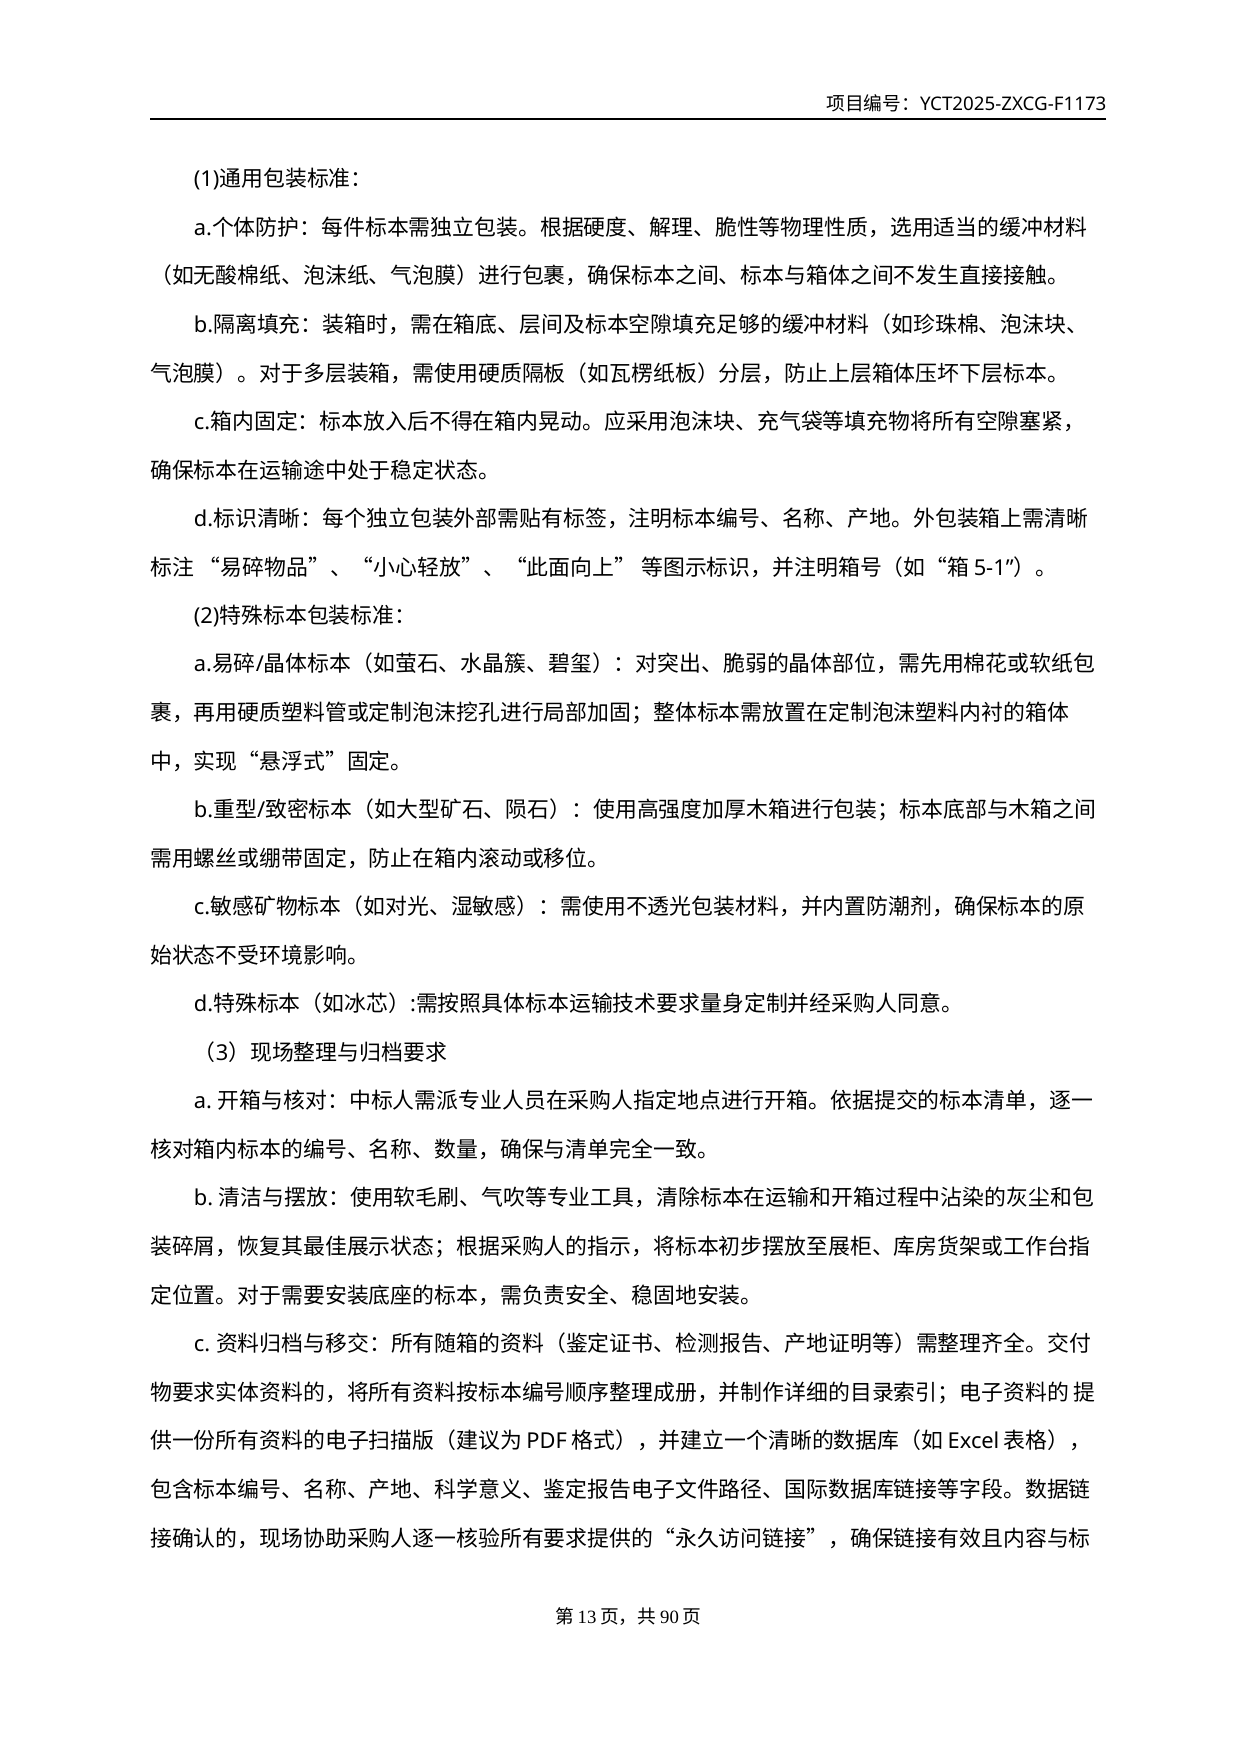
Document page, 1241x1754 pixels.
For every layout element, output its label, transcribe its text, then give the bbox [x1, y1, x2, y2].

text c.箱内固定：标本放入后不得在箱内晃动。应采用泡沫块、充气袋等填充物将所有空隙塞紧，确保标本在运输途中处于稳定状态。 [150, 403, 1106, 485]
text (2)特殊标本包装标准： [150, 598, 1106, 630]
text b. 清洁与摆放：使用软毛刷、气吹等专业工具，清除标本在运输和开箱过程中沾染的灰尘和包装碎屑，恢复其最佳展示状态；根据采购人的指示，将标本初步摆放至展柜、库房货架或工作台指定位置。对于需要安装底座的标本，需负责安全、稳固地安装。 [150, 1180, 1106, 1310]
text d.标识清晰：每个独立包装外部需贴有标签，注明标本编号、名称、产地。外包装箱上需清晰标注 “易碎物品”、“小心轻放”、“此面向上” 等图示标识，并注明箱号（如“箱5-1”）。 [150, 501, 1106, 582]
text b.重型/致密标本（如大型矿石、陨石）：使用高强度加厚木箱进行包装；标本底部与木箱之间需用螺丝或绷带固定，防止在箱内滚动或移位。 [150, 792, 1106, 873]
text (1)通用包装标准： [150, 161, 1106, 193]
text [150, 1326, 1106, 1553]
text c.敏感矿物标本（如对光、湿敏感）：需使用不透光包装材料，并内置防潮剂，确保标本的原始状态不受环境影响。 [150, 889, 1106, 970]
text （3）现场整理与归档要求 [150, 1034, 1106, 1067]
text d.特殊标本（如冰芯）:需按照具体标本运输技术要求量身定制并经采购人同意。 [150, 986, 1106, 1018]
text a. 开箱与核对：中标人需派专业人员在采购人指定地点进行开箱。依据提交的标本清单，逐一核对箱内标本的编号、名称、数量，确保与清单完全一致。 [150, 1083, 1106, 1164]
text b.隔离填充：装箱时，需在箱底、层间及标本空隙填充足够的缓冲材料（如珍珠棉、泡沫块、气泡膜）。对于多层装箱，需使用硬质隔板（如瓦楞纸板）分层，防止上层箱体压坏下层标本。 [150, 306, 1106, 388]
text a.易碎/晶体标本（如萤石、水晶簇、碧玺）：对突出、脆弱的晶体部位，需先用棉花或软纸包裹，再用硬质塑料管或定制泡沫挖孔进行局部加固；整体标本需放置在定制泡沫塑料内衬的箱体中，实现“悬浮式”固定。 [150, 646, 1106, 776]
text a.个体防护：每件标本需独立包装。根据硬度、解理、脆性等物理性质，选用适当的缓冲材料（如无酸棉纸、泡沫纸、气泡膜）进行包裹，确保标本之间、标本与箱体之间不发生直接接触。 [150, 209, 1106, 291]
